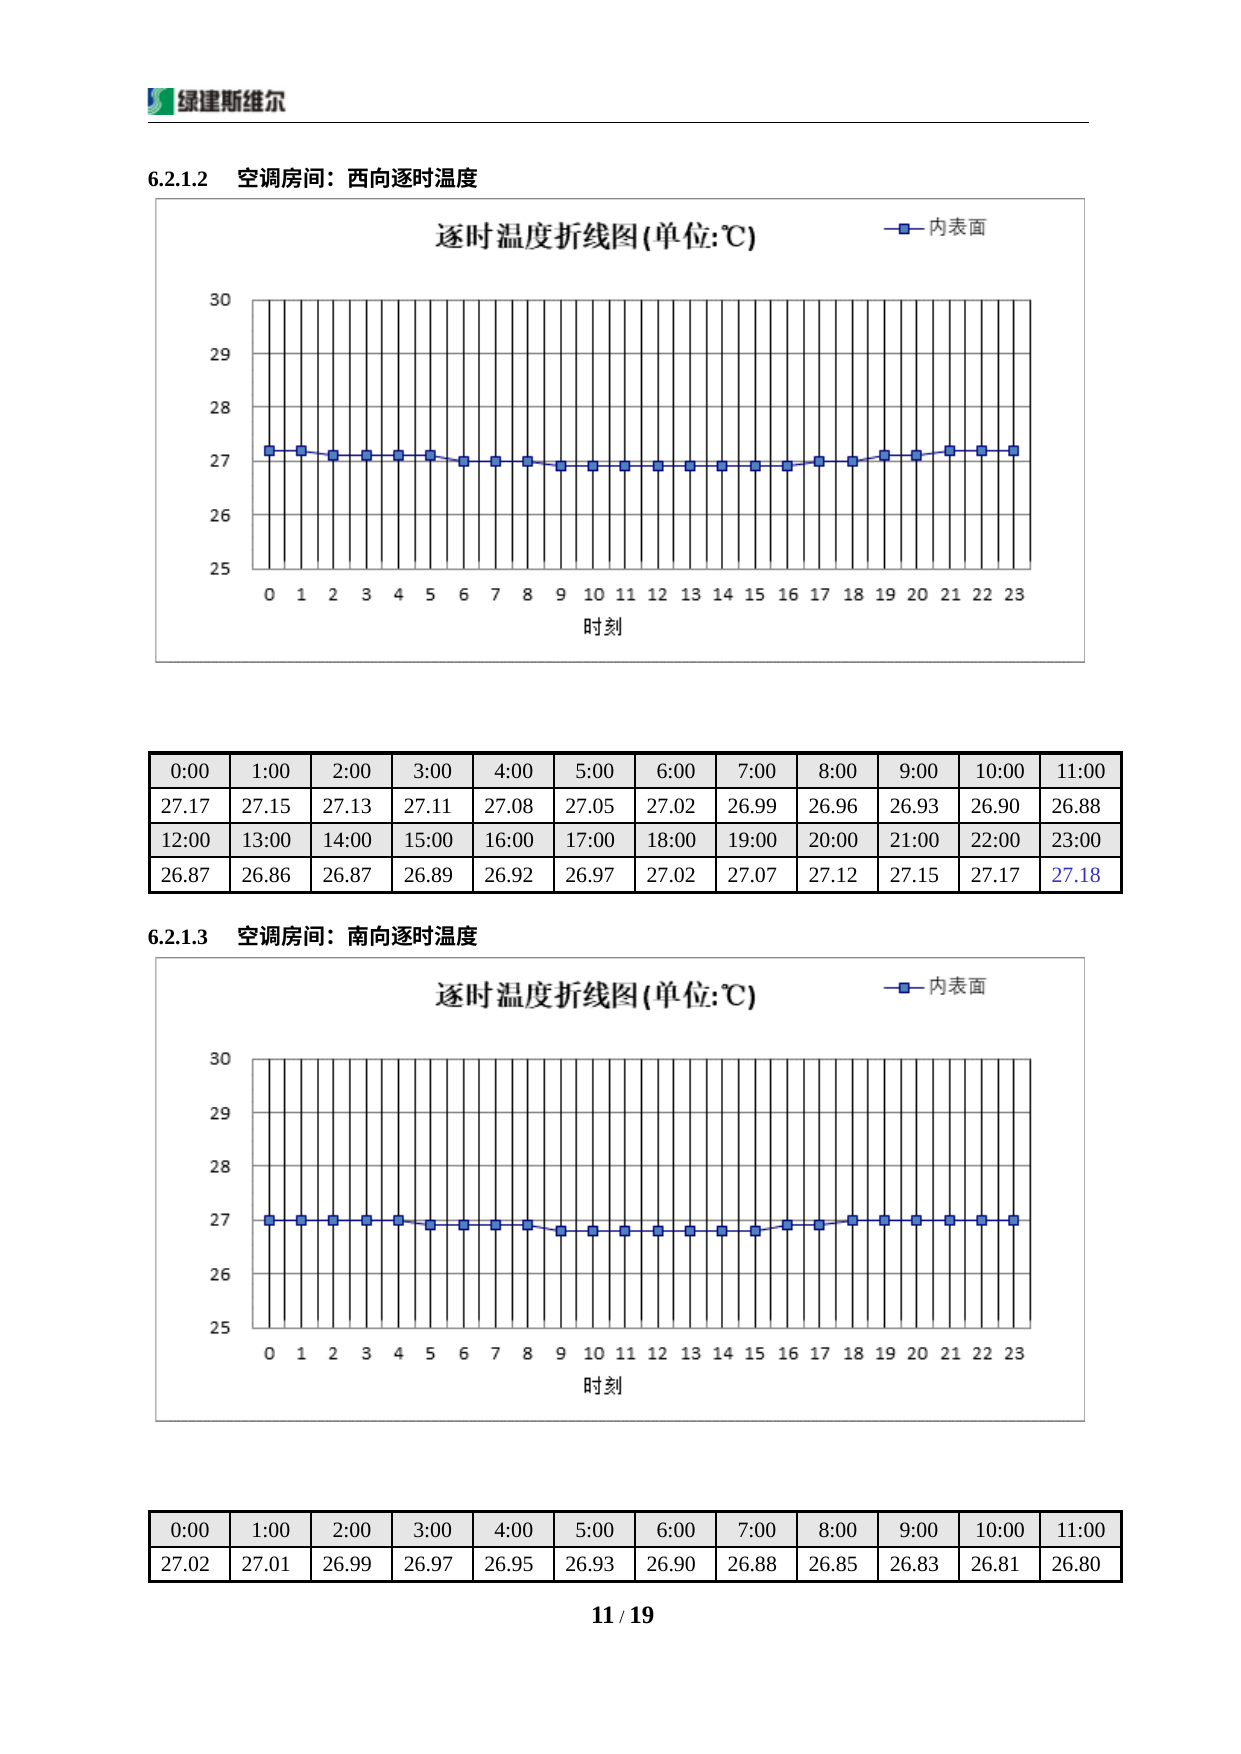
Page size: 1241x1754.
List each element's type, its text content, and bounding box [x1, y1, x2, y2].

table_cell 12:00 [151, 824, 229, 856]
table_header 1:00 [231, 755, 310, 787]
table_header 10:00 [960, 755, 1039, 787]
table_cell 13:00 [231, 824, 310, 856]
table_header 11:00 [1041, 1513, 1120, 1546]
table_cell 27.08 [474, 789, 553, 822]
table_header 9:00 [879, 755, 958, 787]
table_cell 26.90 [636, 1548, 715, 1580]
table_cell 27.18 [1041, 858, 1120, 891]
table_header 11:00 [1041, 755, 1120, 787]
picture [155, 957, 1085, 1422]
table_cell 27.17 [151, 789, 229, 822]
table_cell 26.97 [393, 1548, 472, 1580]
table_cell 26.90 [960, 789, 1039, 822]
table_cell 18:00 [636, 824, 715, 856]
table_cell 27.02 [636, 858, 715, 891]
table_cell 23:00 [1041, 824, 1120, 856]
table_header 5:00 [555, 1513, 634, 1546]
subtitle 空调房间：南向逐时温度 [148, 919, 1092, 951]
table_header 2:00 [312, 1513, 391, 1546]
table_cell 26.96 [798, 789, 877, 822]
table_cell 26.95 [474, 1548, 553, 1580]
table_header 6:00 [636, 755, 715, 787]
table_cell 26.85 [798, 1548, 877, 1580]
table_cell 26.89 [393, 858, 472, 891]
table_header 7:00 [717, 755, 796, 787]
table_cell 27.17 [960, 858, 1039, 891]
table_cell 27.02 [636, 789, 715, 822]
table_cell 26.97 [555, 858, 634, 891]
table_cell 26.93 [555, 1548, 634, 1580]
table_cell 26.87 [312, 858, 391, 891]
table_cell 27.07 [717, 858, 796, 891]
table_cell 26.88 [717, 1548, 796, 1580]
table_cell 27.13 [312, 789, 391, 822]
table_header 0:00 [151, 1513, 229, 1546]
table_header 2:00 [312, 755, 391, 787]
table_header 9:00 [879, 1513, 958, 1546]
table_header 6:00 [636, 1513, 715, 1546]
table_header 7:00 [717, 1513, 796, 1546]
table_header 3:00 [393, 1513, 472, 1546]
picture [147, 88, 289, 115]
picture [155, 198, 1085, 663]
table_cell 15:00 [393, 824, 472, 856]
table_cell 26.88 [1041, 789, 1120, 822]
table_cell 27.12 [798, 858, 877, 891]
table_cell 14:00 [312, 824, 391, 856]
table_cell 26.87 [151, 858, 229, 891]
table_cell 27.01 [231, 1548, 310, 1580]
table_cell 21:00 [879, 824, 958, 856]
table_cell 27.05 [555, 789, 634, 822]
table_cell 27.02 [151, 1548, 229, 1580]
table_header 3:00 [393, 755, 472, 787]
table_header 5:00 [555, 755, 634, 787]
table_header 0:00 [151, 755, 229, 787]
table_cell 27.15 [879, 858, 958, 891]
table_cell 26.80 [1041, 1548, 1120, 1580]
table_cell 22:00 [960, 824, 1039, 856]
table_header 10:00 [960, 1513, 1039, 1546]
subtitle 空调房间：西向逐时温度 [148, 160, 1092, 193]
table_header 1:00 [231, 1513, 310, 1546]
table_cell 26.99 [717, 789, 796, 822]
table_cell 16:00 [474, 824, 553, 856]
table_header 4:00 [474, 755, 553, 787]
table_cell 17:00 [555, 824, 634, 856]
table_cell 20:00 [798, 824, 877, 856]
table_cell 26.81 [960, 1548, 1039, 1580]
table_cell 27.11 [393, 789, 472, 822]
table_cell 26.83 [879, 1548, 958, 1580]
table_cell 19:00 [717, 824, 796, 856]
table_cell 26.99 [312, 1548, 391, 1580]
table_header 8:00 [798, 1513, 877, 1546]
table_cell 26.93 [879, 789, 958, 822]
table_cell 27.15 [231, 789, 310, 822]
table_header 8:00 [798, 755, 877, 787]
table_cell 26.86 [231, 858, 310, 891]
table_header 4:00 [474, 1513, 553, 1546]
table_cell 26.92 [474, 858, 553, 891]
